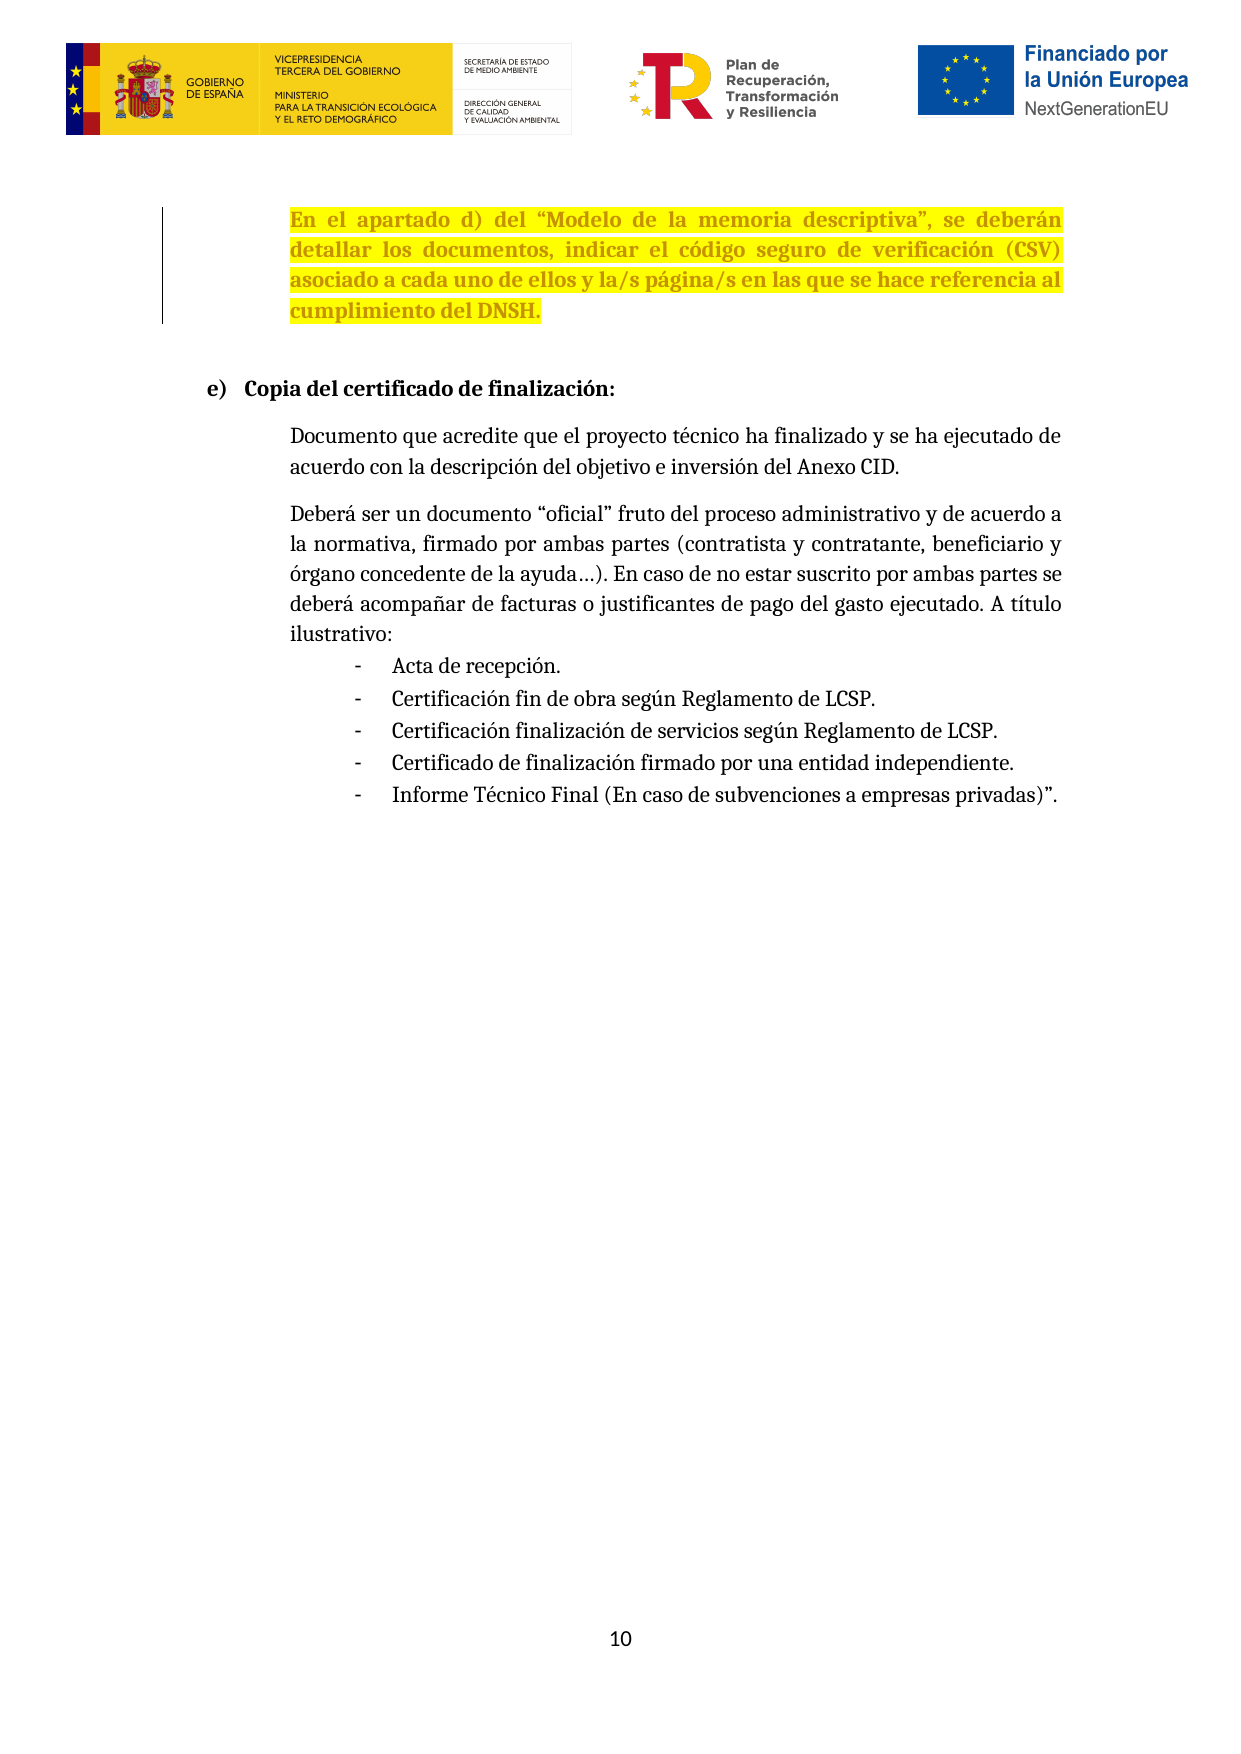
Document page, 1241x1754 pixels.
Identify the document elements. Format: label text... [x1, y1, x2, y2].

list Acta de recepción. [354, 651, 1063, 679]
picture [629, 53, 838, 119]
picture [916, 43, 1188, 121]
list Certificación finalización de servicios según Reglamento de LCSP. [354, 716, 1063, 744]
list Informe Técnico Final (En caso de subvenciones a empresas privadas)”. [354, 780, 1063, 808]
text Documento que acredite que el proyecto técnico ha finalizado y se ha ejecutado de acuerdo con la descripción del objetivo e inversión del Anexo CID. [290, 423, 1063, 480]
list Copia del certificado de finalización: [207, 374, 1063, 402]
list Certificado de finalización firmado por una entidad independiente. [354, 748, 1063, 776]
picture [66, 43, 572, 135]
text En el apartado d) del “Modelo de la memoria descriptiva”, se deberán detallar los documentos, indicar el código seguro de verificación (CSV) asociado a cada uno de ellos y la/s página/s en las que se hace referencia al cumplimiento del DNSH. [290, 293, 1063, 324]
list Certificación fin de obra según Reglamento de LCSP. [354, 684, 1063, 712]
list Deberá ser un documento “oficial” fruto del proceso administrativo y de acuerdo a la normativa, firmado por ambas partes (contratista y contratante, beneficiario y órgano concedente de la ayuda…). En caso de no estar suscrito por ambas partes se deberá acompañar de facturas o justificantes de pago del gasto ejecutado. A título ilustrativo: [290, 500, 1063, 648]
